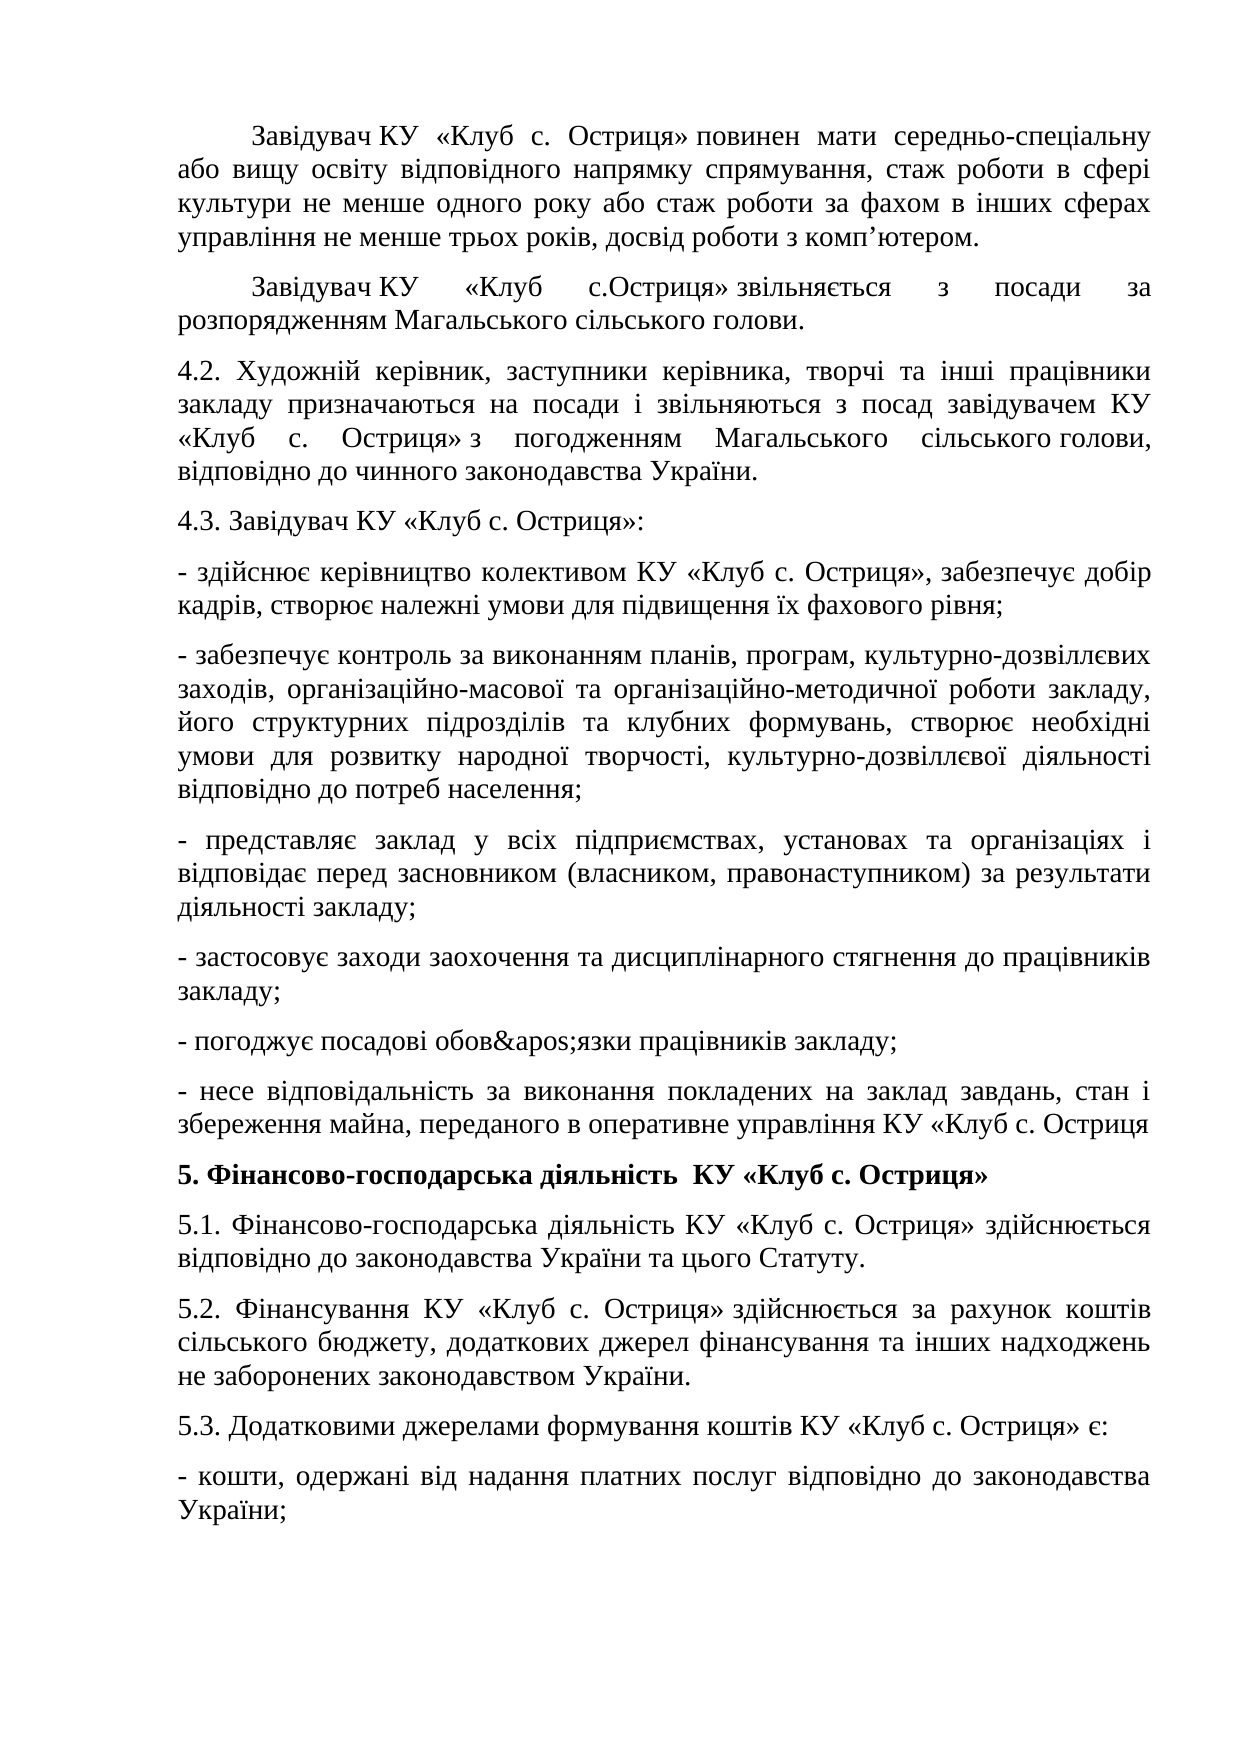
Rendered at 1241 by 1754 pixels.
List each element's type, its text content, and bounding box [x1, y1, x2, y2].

text 4.3. Завідувач КУ «Клуб с. Остриця»: [177, 503, 1152, 537]
text - погоджує посадові обов&apos;язки працівників закладу; [177, 1023, 1152, 1056]
text - представляє заклад у всіх підприємствах, установах та організаціях і відповідає перед засновником (власником, правонаступником) за результати діяльності закладу; [177, 822, 1152, 922]
text - забезпечує контроль за виконанням планів, програм, культурно-дозвіллєвих заходів, організаційно-масової та організаційно-методичної роботи закладу, його структурних підрозділів та клубних формувань, створює необхідні умови для розвитку народної творчості, культурно-дозвіллєвої діяльності відповідно до потреб населення; [177, 637, 1152, 805]
text - несе відповідальність за виконання покладених на заклад завдань, стан і збереження майна, переданого в оперативне управління КУ «Клуб с. Остриця [177, 1073, 1152, 1140]
text 5.3. Додатковими джерелами формування коштів КУ «Клуб с. Остриця» є: [177, 1408, 1152, 1442]
text - кошти, одержані від надання платних послуг відповідно до законодавства України; [177, 1458, 1152, 1525]
text 4.2. Художній керівник, заступники керівника, творчі та інші працівники закладу призначаються на посади і звільняються з посад завідувачем КУ «Клуб с. Остриця» з погодженням Магальського сільського голови, відповідно до чинного законодавства України. [177, 353, 1152, 487]
text 5. Фінансово-господарська діяльність КУ «Клуб с. Остриця» [177, 1157, 1152, 1190]
text 5.1. Фінансово-господарська діяльність КУ «Клуб с. Остриця» здійснюється відповідно до законодавства України та цього Статуту. [177, 1207, 1152, 1274]
text - здійснює керівництво колективом КУ «Клуб с. Остриця», забезпечує добір кадрів, створює належні умови для підвищення їх фахового рівня; [177, 554, 1152, 621]
text 5.2. Фінансування КУ «Клуб с. Остриця» здійснюється за рахунок коштів сільського бюджету, додаткових джерел фінансування та інших надходжень не заборонених законодавством України. [177, 1291, 1152, 1391]
text - застосовує заходи заохочення та дисциплінарного стягнення до працівників закладу; [177, 939, 1152, 1006]
text Завідувач КУ «Клуб с.Остриця» звільняється з посади за розпорядженням Магальського сільського голови. [177, 269, 1152, 336]
text Завідувач КУ «Клуб с. Остриця» повинен мати середньо-спеціальну або вищу освіту відповідного напрямку спрямування, стаж роботи в сфері культури не менше одного року або стаж роботи за фахом в інших сферах управління не менше трьох років, досвід роботи з комп’ютером. [177, 118, 1152, 252]
